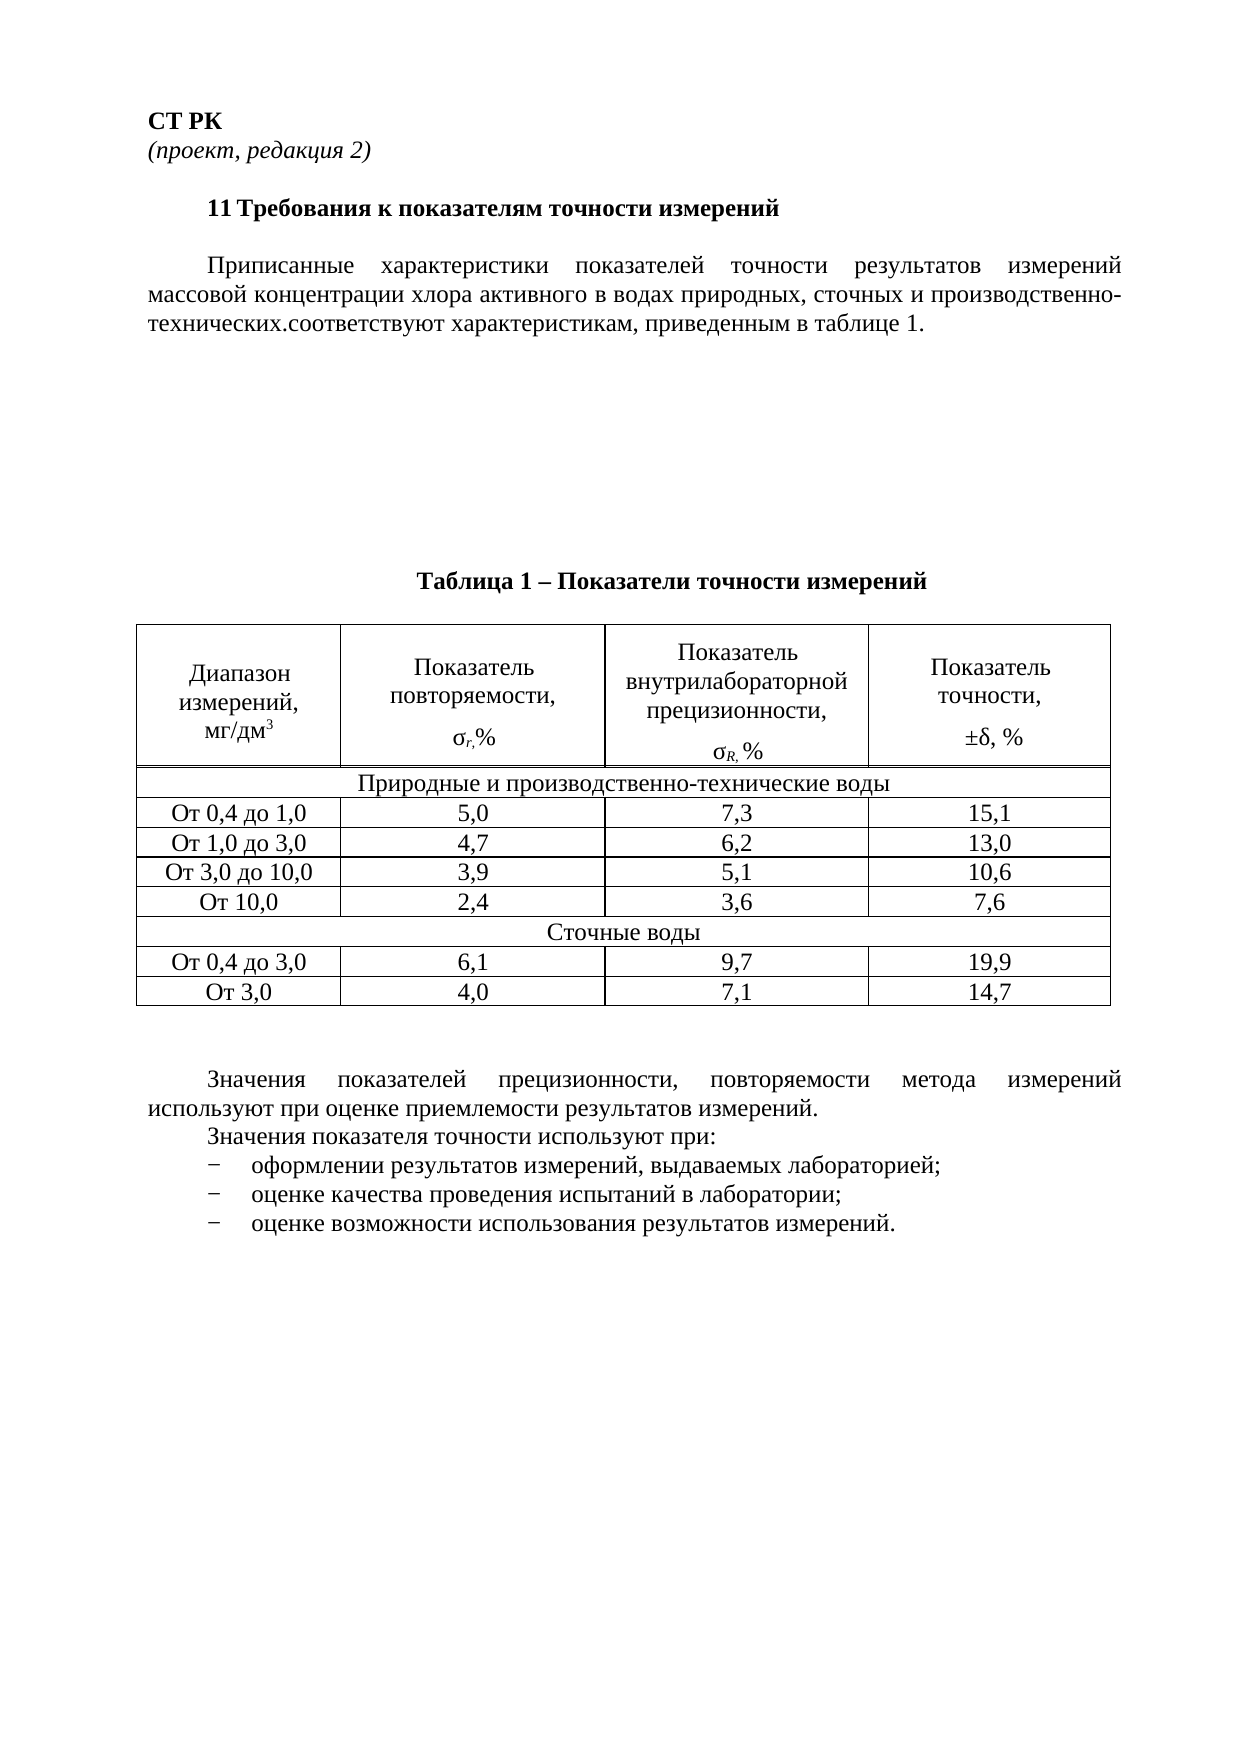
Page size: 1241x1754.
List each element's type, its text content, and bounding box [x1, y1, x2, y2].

list оценке возможности использования результатов измерений. [148, 1208, 1122, 1236]
table_cell 14,7 [869, 977, 1110, 1005]
table_cell 9,7 [606, 947, 868, 976]
list оформлении результатов измерений, выдаваемых лабораторией; [148, 1150, 1122, 1179]
table_cell 6,2 [606, 828, 868, 856]
table_cell 3,6 [606, 887, 868, 916]
table_cell От 1,0 до 3,0 [137, 828, 340, 856]
table_cell 19,9 [869, 947, 1110, 976]
table_header Диапазон измерений, мг/дм3 [137, 625, 340, 765]
table_cell 4,0 [341, 977, 604, 1005]
table_cell 7,3 [606, 798, 868, 827]
table_cell От 3,0 до 10,0 [137, 858, 340, 886]
table_cell 5,0 [341, 798, 604, 827]
table_cell 4,7 [341, 828, 604, 856]
subtitle Требования к показателям точности измерений [148, 193, 1122, 221]
table_cell 10,6 [869, 858, 1110, 886]
table_cell 13,0 [869, 828, 1110, 856]
table_cell 5,1 [606, 858, 868, 886]
text Приписанные характеристики показателей точности результатов измерений массовой концентрации хлора активного в водах природных, сточных и производственно-технических.соответствуют характеристикам, приведенным в таблице 1. [148, 250, 1122, 336]
text Значения показателей прецизионности, повторяемости метода измерений используют при оценке приемлемости результатов измерений. [148, 1064, 1122, 1121]
table_cell От 0,4 до 3,0 [137, 947, 340, 976]
text Значения показателя точности используют при: [148, 1121, 1122, 1150]
table_header Показатель повторяемости, σr,% [341, 625, 604, 765]
table_cell Сточные воды [137, 917, 1110, 946]
title Таблица 1 – Показатели точности измерений [148, 566, 1122, 595]
table_cell 7,6 [869, 887, 1110, 916]
table_cell Природные и производственно-технические воды [137, 768, 1110, 797]
table_cell 15,1 [869, 798, 1110, 827]
table_cell От 10,0 [137, 887, 340, 916]
table_cell 6,1 [341, 947, 604, 976]
table_header Показатель точности, ±δ, % [869, 625, 1110, 765]
table_header Показатель внутрилабораторной прецизионности, σR, % [606, 625, 868, 765]
list оценке качества проведения испытаний в лаборатории; [148, 1179, 1122, 1208]
table_cell От 0,4 до 1,0 [137, 798, 340, 827]
table_cell 2,4 [341, 887, 604, 916]
table_cell От 3,0 [137, 977, 340, 1005]
table_cell 7,1 [606, 977, 868, 1005]
table_cell 3,9 [341, 858, 604, 886]
